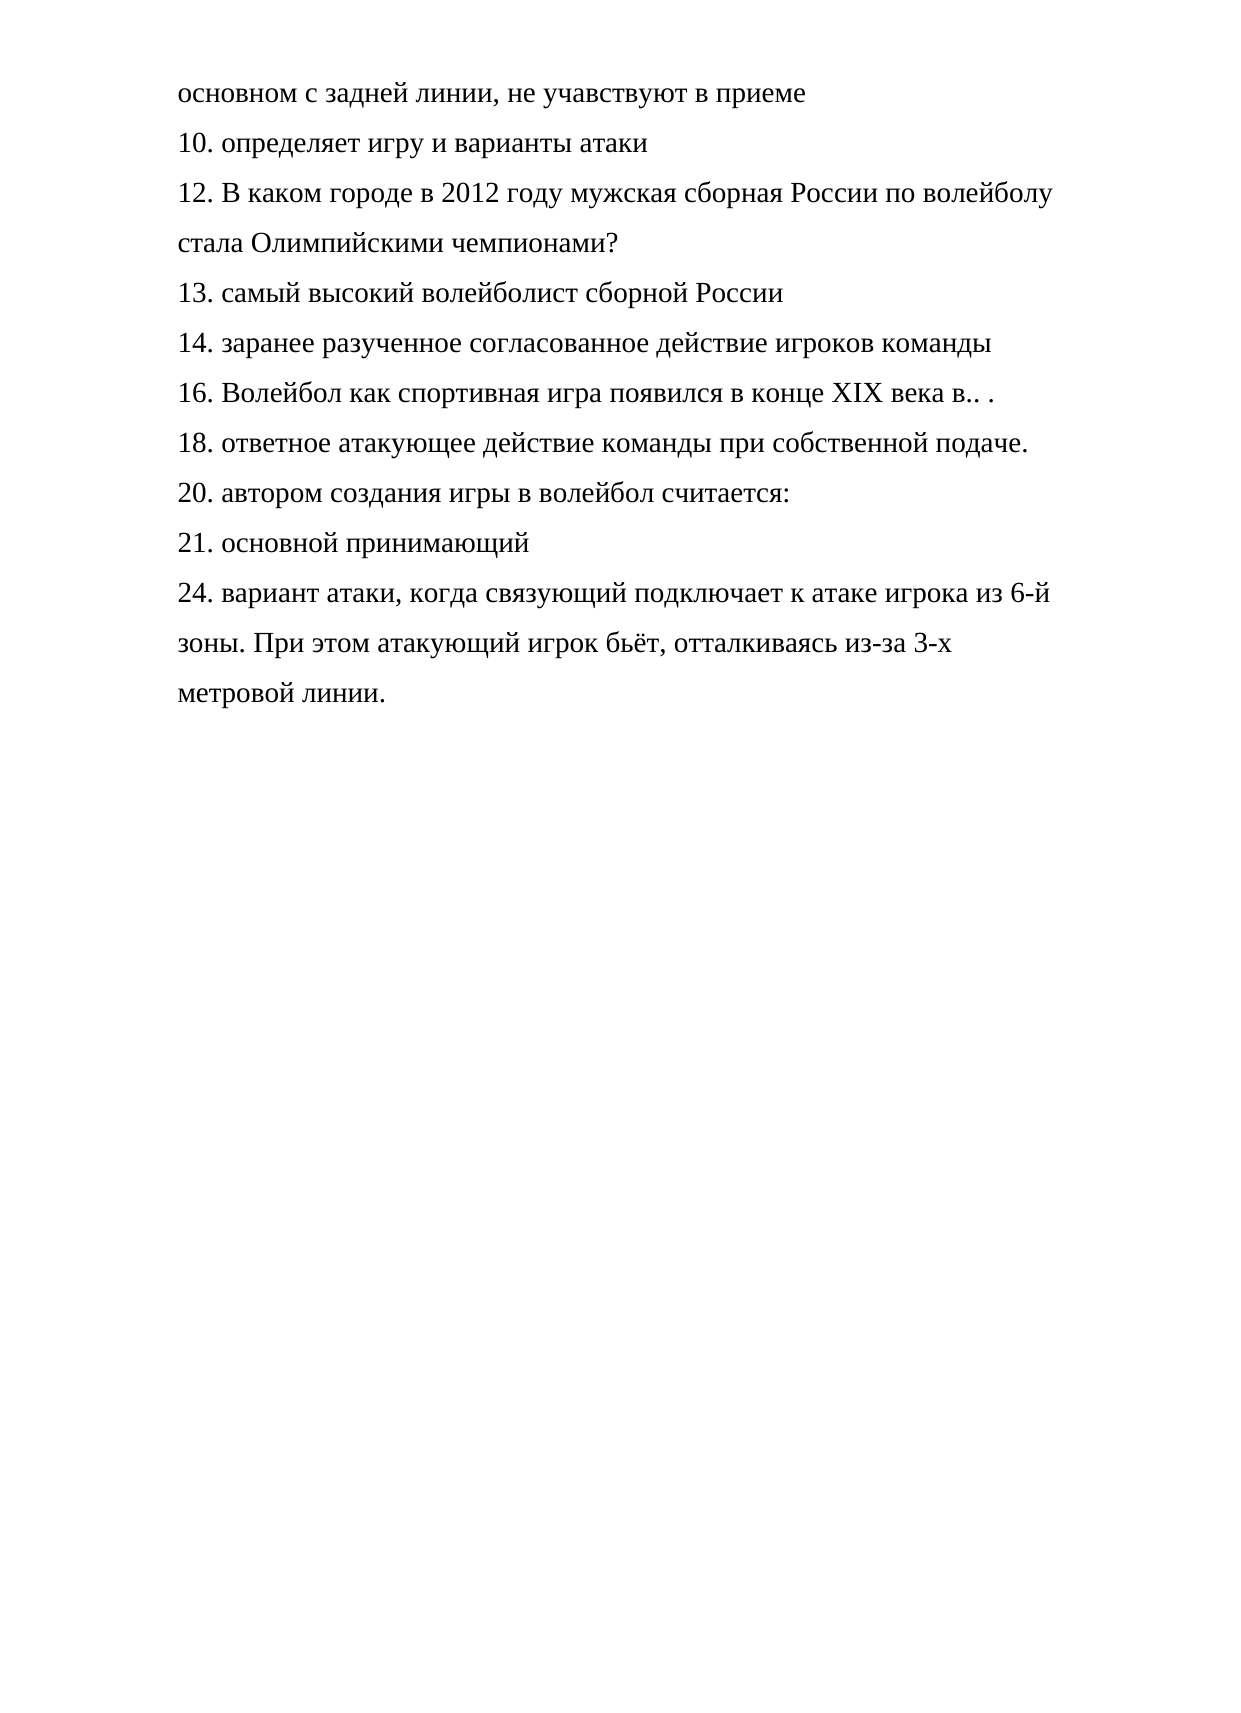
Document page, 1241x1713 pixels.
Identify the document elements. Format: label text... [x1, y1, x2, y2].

text 13. самый высокий волейболист сборной России [177, 259, 1063, 309]
text 12. В каком городе в 2012 году мужская сборная России по волейболу стала Олимпийскими чемпионами? [177, 159, 1063, 259]
text 10. определяет игру и варианты атаки [177, 109, 1063, 159]
text 18. ответное атакующее действие команды при собственной подаче. [177, 409, 1063, 459]
text 20. автором создания игры в волейбол считается: [177, 459, 1063, 509]
text 24. вариант атаки, когда связующий подключает к атаке игрока из 6-й зоны. При этом атакующий игрок бьёт, отталкиваясь из-за 3-х метровой линии. [177, 559, 1063, 709]
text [177, 59, 1063, 109]
text 21. основной принимающий [177, 509, 1063, 559]
text 14. заранее разученное согласованное действие игроков команды [177, 309, 1063, 359]
text 16. Волейбол как спортивная игра появился в конце XIX века в.. . [177, 359, 1063, 409]
